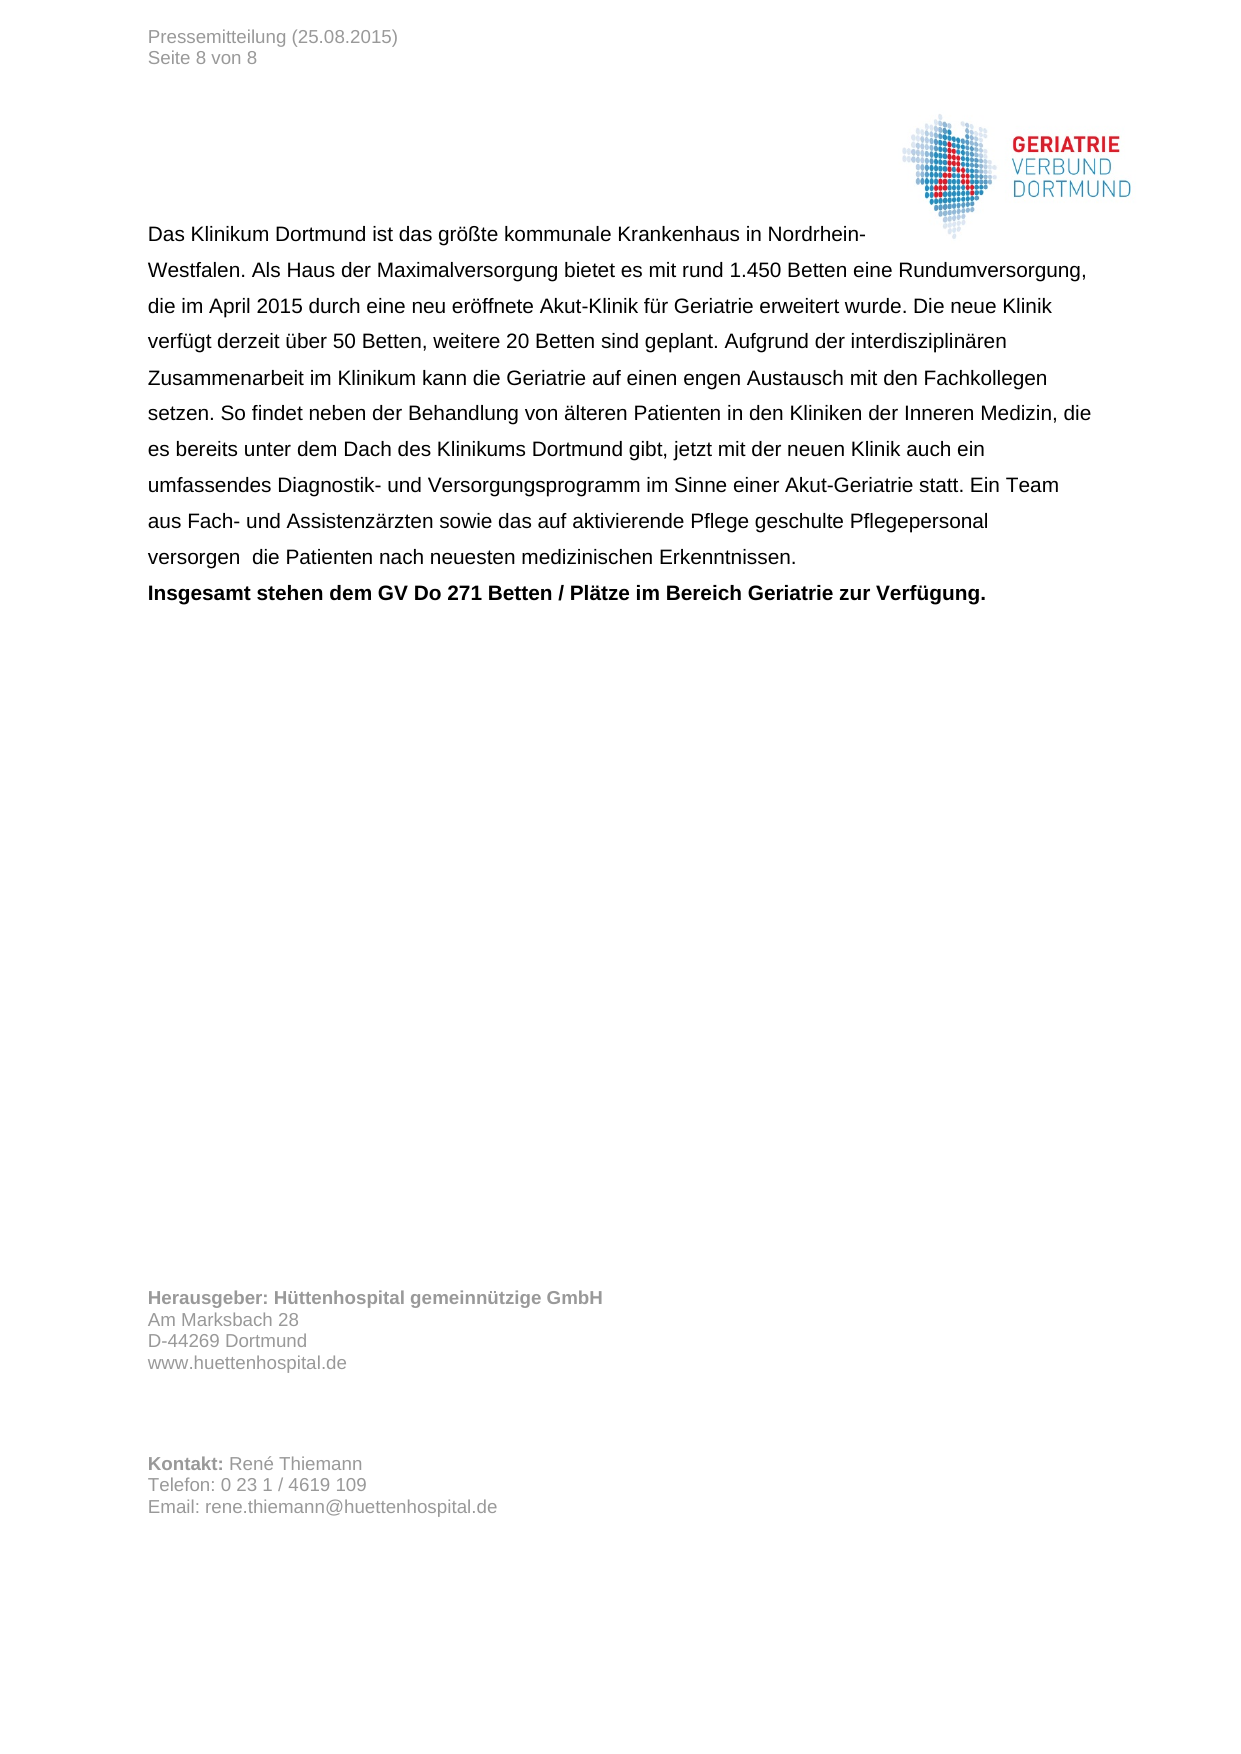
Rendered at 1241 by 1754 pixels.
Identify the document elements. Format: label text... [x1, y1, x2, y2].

text Insgesamt stehen dem GV Do 271 Betten / Plätze im Bereich Geriatrie zur Verfügung. [148, 581, 1093, 605]
text Das Klinikum Dortmund ist das größte kommunale Krankenhaus in Nordrhein-Westfalen. Als Haus der Maximalversorgung bietet es mit rund 1.450 Betten eine Rundumversorgung, die im April 2015 durch eine neu eröffnete Akut-Klinik für Geriatrie erweitert wurde. Die neue Klinik verfügt derzeit über 50 Betten, weitere 20 Betten sind geplant. Aufgrund der interdisziplinären Zusammenarbeit im Klinikum kann die Geriatrie auf einen engen Austausch mit den Fachkollegen setzen. So findet neben der Behandlung von älteren Patienten in den Kliniken der Inneren Medizin, die es bereits unter dem Dach des Klinikums Dortmund gibt, jetzt mit der neuen Klinik auch ein umfassendes Diagnostik- und Versorgungsprogramm im Sinne einer Akut-Geriatrie statt. Ein Team aus Fach- und Assistenzärzten sowie das auf aktivierende Pflege geschulte Pflegepersonal versorgen die Patienten nach neuesten medizinischen Erkenntnissen. [148, 222, 1093, 569]
picture [896, 104, 1137, 243]
